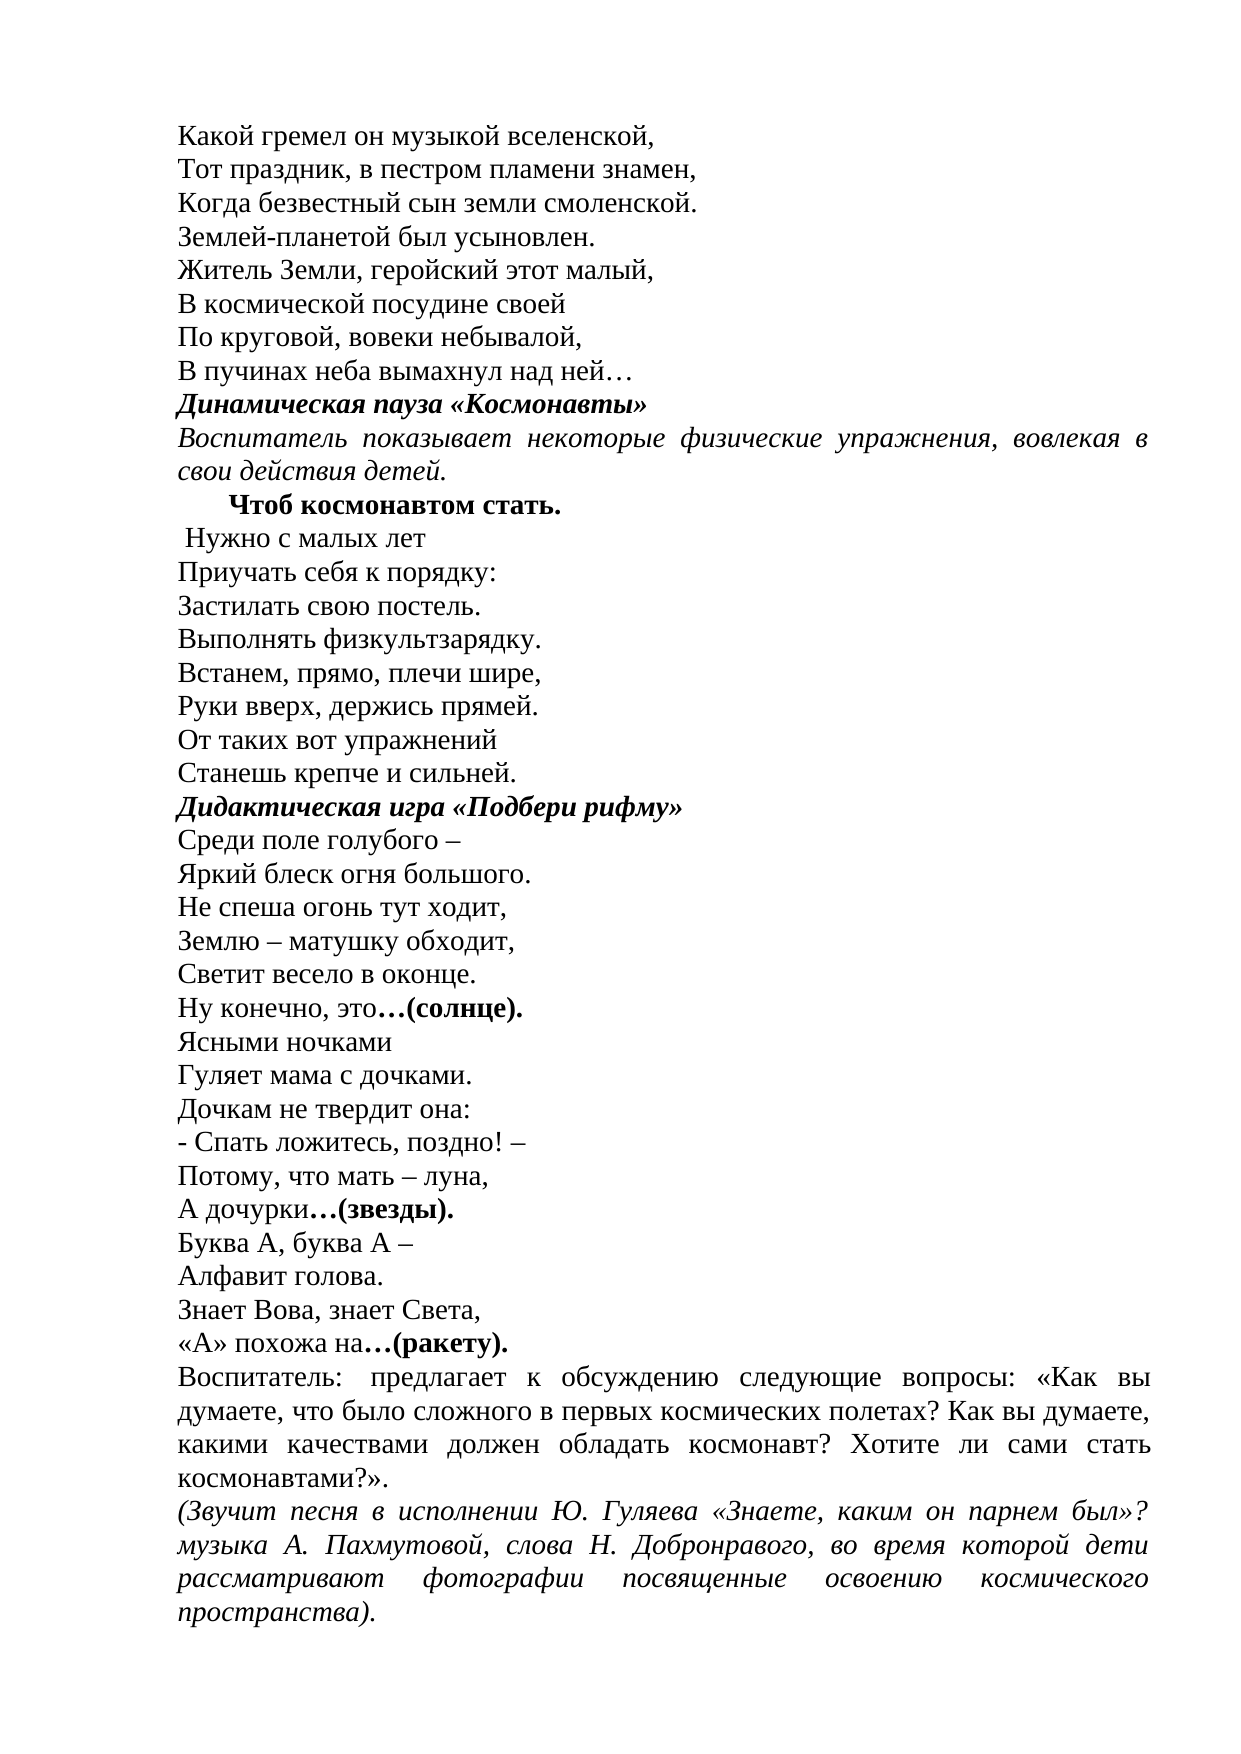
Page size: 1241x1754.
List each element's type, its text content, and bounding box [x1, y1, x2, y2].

text Не спеша огонь тут ходит, [177, 889, 1152, 923]
text От таких вот упражнений [177, 722, 1152, 755]
text Знает Вова, знает Света, [177, 1292, 1152, 1326]
text Приучать себя к порядку: [177, 554, 1152, 588]
text Среди поле голубого – [177, 822, 1152, 856]
text Ясными ночками [177, 1024, 1152, 1057]
text Динамическая пауза «Космонавты» [177, 386, 1152, 420]
text Ну конечно, это…(солнце). [177, 990, 1152, 1024]
text В космической посудине своей [177, 286, 1152, 319]
text В пучинах неба вымахнул над ней… [177, 353, 1152, 386]
text Гуляет мама с дочками. [177, 1057, 1152, 1091]
text Яркий блеск огня большого. [177, 856, 1152, 889]
text Житель Земли, геройский этот малый, [177, 252, 1152, 286]
text (Звучит песня в исполнении Ю. Гуляева «Знаете, каким он парнем был»? музыка А. Пахмутовой, слова Н. Добронравого, во время которой дети рассматривают фотографии посвященные освоению космического пространства). [177, 1493, 1152, 1627]
text Алфавит голова. [177, 1258, 1152, 1292]
text Нужно с малых лет [177, 521, 1152, 554]
text Застилать свою постель. [177, 588, 1152, 621]
text Руки вверх, держись прямей. [177, 688, 1152, 722]
text По круговой, вовеки небывалой, [177, 319, 1152, 353]
text Потому, что мать – луна, [177, 1158, 1152, 1191]
text А дочурки…(звезды). [177, 1191, 1152, 1225]
text Воспитатель: предлагает к обсуждению следующие вопросы: «Как вы думаете, что было сложного в первых космических полетах? Как вы думаете, какими качествами должен обладать космонавт? Хотите ли сами стать космонавтами?». [177, 1359, 1152, 1493]
text Землю – матушку обходит, [177, 923, 1152, 957]
text Чтоб космонавтом стать. [177, 487, 1152, 521]
text Выполнять физкультзарядку. [177, 621, 1152, 655]
text Дидактическая игра «Подбери рифму» [177, 789, 1152, 822]
text Землей-планетой был усыновлен. [177, 219, 1152, 252]
text - Спать ложитесь, поздно! – [177, 1124, 1152, 1158]
text Светит весело в оконце. [177, 957, 1152, 990]
text Буква А, буква А – [177, 1225, 1152, 1258]
text Встанем, прямо, плечи шире, [177, 655, 1152, 688]
text Когда безвестный сын земли смоленской. [177, 185, 1152, 219]
text Тот праздник, в пестром пламени знамен, [177, 152, 1152, 185]
text Воспитатель показывает некоторые физические упражнения, вовлекая в свои действия детей. [177, 420, 1152, 487]
text Станешь крепче и сильней. [177, 755, 1152, 789]
text Какой гремел он музыкой вселенской, [177, 118, 1152, 152]
text Дочкам не твердит она: [177, 1091, 1152, 1124]
text «А» похожа на…(ракету). [177, 1326, 1152, 1359]
